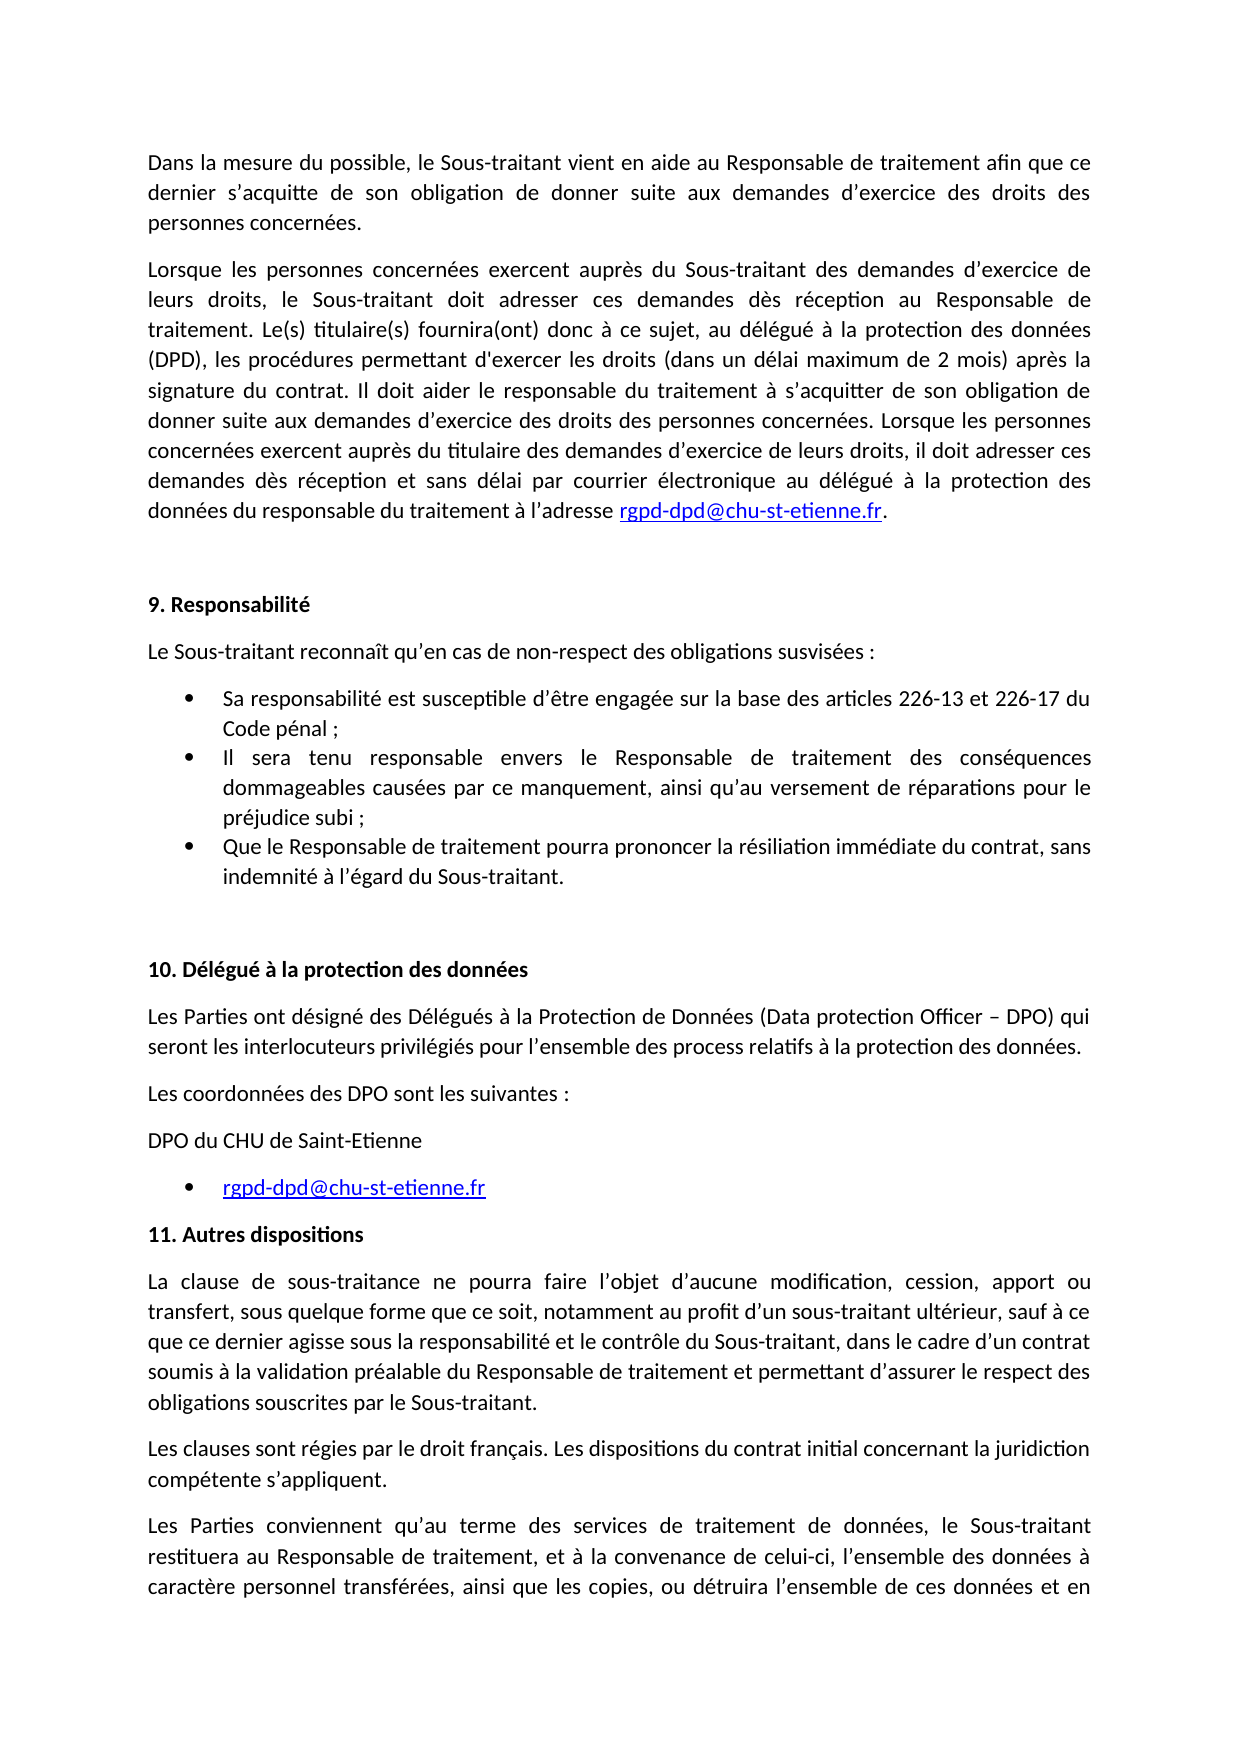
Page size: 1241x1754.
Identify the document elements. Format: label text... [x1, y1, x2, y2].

list Il sera tenu responsable envers le Responsable de traitement des conséquences dommageables causées par ce manquement, ainsi qu’au versement de réparations pour le préjudice subi ; [185, 743, 1093, 831]
text 10. Délégué à la protection des données [148, 955, 1093, 983]
text Le Sous-traitant reconnaît qu’en cas de non-respect des obligations susvisées : [148, 637, 1093, 665]
text 9. Responsabilité [148, 590, 1093, 618]
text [148, 1512, 1093, 1600]
text Dans la mesure du possible, le Sous-traitant vient en aide au Responsable de traitement afin que ce dernier s’acquitte de son obligation de donner suite aux demandes d’exercice des droits des personnes concernées. [148, 148, 1093, 236]
text Les Parties ont désigné des Délégués à la Protection de Données (Data protection Officer – DPO) qui seront les interlocuteurs privilégiés pour l’ensemble des process relatifs à la protection des données. [148, 1002, 1093, 1061]
list rgpd-dpd@chu-st-etienne.fr [185, 1173, 1093, 1201]
list Que le Responsable de traitement pourra prononcer la résiliation immédiate du contrat, sans indemnité à l’égard du Sous-traitant. [185, 832, 1093, 890]
text DPO du CHU de Saint-Etienne [148, 1126, 1093, 1154]
text La clause de sous-traitance ne pourra faire l’objet d’aucune modification, cession, apport ou transfert, sous quelque forme que ce soit, notamment au profit d’un sous-traitant ultérieur, sauf à ce que ce dernier agisse sous la responsabilité et le contrôle du Sous-traitant, dans le cadre d’un contrat soumis à la validation préalable du Responsable de traitement et permettant d’assurer le respect des obligations souscrites par le Sous-traitant. [148, 1267, 1093, 1416]
text 11. Autres dispositions [148, 1220, 1093, 1248]
text Lorsque les personnes concernées exercent auprès du Sous-traitant des demandes d’exercice de leurs droits, le Sous-traitant doit adresser ces demandes dès réception au Responsable de traitement. Le(s) titulaire(s) fournira(ont) donc à ce sujet, au délégué à la protection des données (DPD), les procédures permettant d'exercer les droits (dans un délai maximum de 2 mois) après la signature du contrat. Il doit aider le responsable du traitement à s’acquitter de son obligation de donner suite aux demandes d’exercice des droits des personnes concernées. Lorsque les personnes concernées exercent auprès du titulaire des demandes d’exercice de leurs droits, il doit adresser ces demandes dès réception et sans délai par courrier électronique au délégué à la protection des données du responsable du traitement à l’adresse rgpd-dpd@chu-st-etienne.fr. [148, 255, 1093, 524]
text Les coordonnées des DPO sont les suivantes : [148, 1079, 1093, 1107]
text Les clauses sont régies par le droit français. Les dispositions du contrat initial concernant la juridiction compétente s’appliquent. [148, 1434, 1093, 1493]
list Sa responsabilité est susceptible d’être engagée sur la base des articles 226-13 et 226-17 du Code pénal ; [185, 684, 1093, 742]
